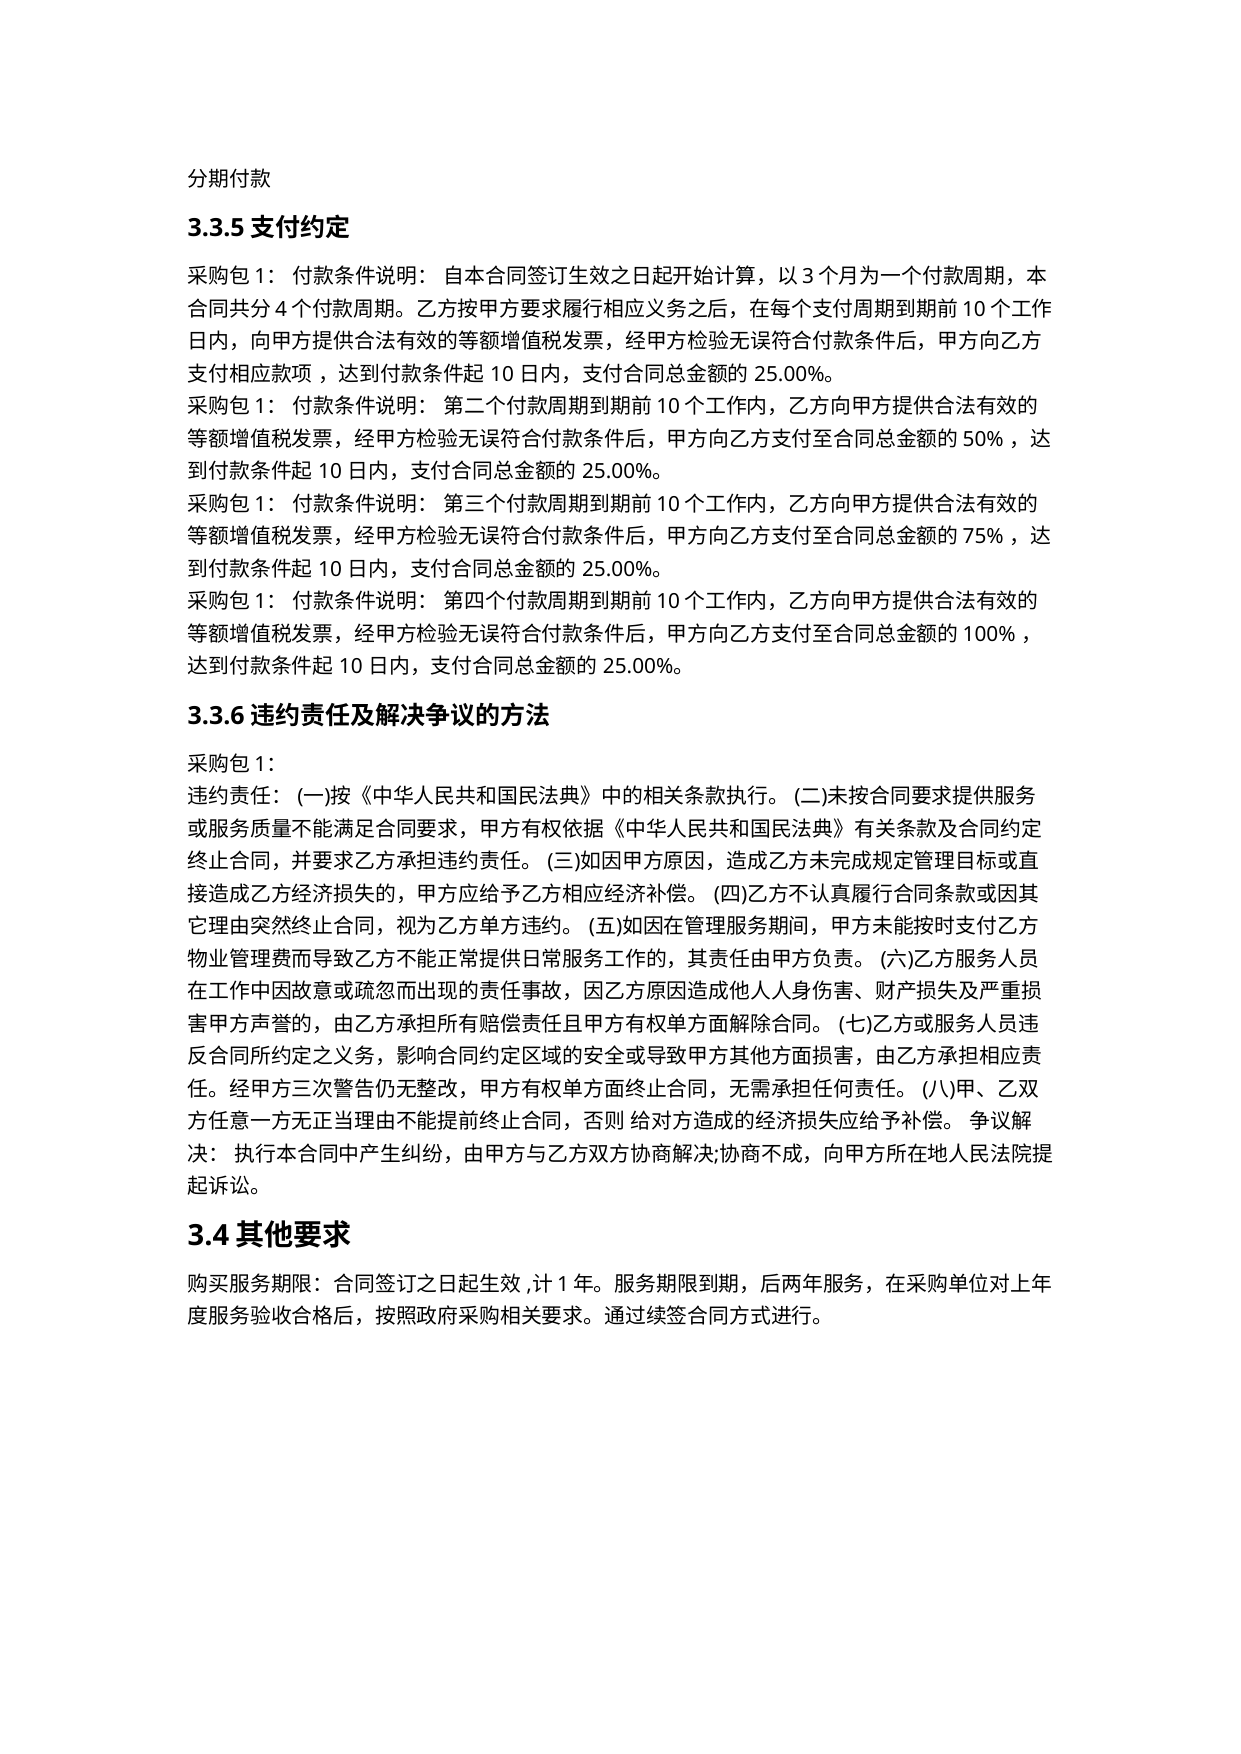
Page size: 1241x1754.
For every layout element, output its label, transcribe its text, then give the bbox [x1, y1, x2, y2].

text 3.4其他要求 [187, 1202, 1053, 1267]
text 采购包1： 付款条件说明： 第二个付款周期到期前10个工作内，乙方向甲方提供合法有效的等额增值税发票，经甲方检验无误符合付款条件后，甲方向乙方支付至合同总金额的50% ，达到付款条件起 10 日内，支付合同总金额的 25.00%。 [187, 389, 1053, 487]
text 采购包1： 付款条件说明： 第四个付款周期到期前10个工作内，乙方向甲方提供合法有效的等额增值税发票，经甲方检验无误符合付款条件后，甲方向乙方支付至合同总金额的100% ，达到付款条件起 10 日内，支付合同总金额的 25.00%。 [187, 584, 1053, 682]
text 购买服务期限：合同签订之日起生效 ,计1年。服务期限到期，后两年服务，在采购单位对上年度服务验收合格后，按照政府采购相关要求。通过续签合同方式进行。 [187, 1267, 1053, 1332]
text 3.3.6违约责任及解决争议的方法 [187, 682, 1053, 747]
text 分期付款 [187, 162, 1053, 194]
text 3.3.5支付约定 [187, 194, 1053, 259]
text 采购包1： 付款条件说明： 第三个付款周期到期前10个工作内，乙方向甲方提供合法有效的等额增值税发票，经甲方检验无误符合付款条件后，甲方向乙方支付至合同总金额的75% ，达到付款条件起 10 日内，支付合同总金额的 25.00%。 [187, 487, 1053, 584]
text 采购包1： [187, 747, 1053, 779]
text 违约责任： (一)按《中华人民共和国民法典》中的相关条款执行。 (二)未按合同要求提供服务或服务质量不能满足合同要求，甲方有权依据《中华人民共和国民法典》有关条款及合同约定终止合同，并要求乙方承担违约责任。 (三)如因甲方原因，造成乙方未完成规定管理目标或直接造成乙方经济损失的，甲方应给予乙方相应经济补偿。 (四)乙方不认真履行合同条款或因其它理由突然终止合同，视为乙方单方违约。 (五)如因在管理服务期间，甲方未能按时支付乙方物业管理费而导致乙方不能正常提供日常服务工作的，其责任由甲方负责。 (六)乙方服务人员在工作中因故意或疏忽而出现的责任事故，因乙方原因造成他人人身伤害、财产损失及严重损害甲方声誉的，由乙方承担所有赔偿责任且甲方有权单方面解除合同。 (七)乙方或服务人员违反合同所约定之义务，影响合同约定区域的安全或导致甲方其他方面损害，由乙方承担相应责任。经甲方三次警告仍无整改，甲方有权单方面终止合同，无需承担任何责任。 (八)甲、乙双方任意一方无正当理由不能提前终止合同，否则 给对方造成的经济损失应给予补偿。 争议解决： 执行本合同中产生纠纷，由甲方与乙方双方协商解决;协商不成，向甲方所在地人民法院提起诉讼。 [187, 779, 1053, 1202]
text 采购包1： 付款条件说明： 自本合同签订生效之日起开始计算，以3个月为一个付款周期，本合同共分4个付款周期。乙方按甲方要求履行相应义务之后，在每个支付周期到期前10个工作日内，向甲方提供合法有效的等额增值税发票，经甲方检验无误符合付款条件后，甲方向乙方支付相应款项 ，达到付款条件起 10 日内，支付合同总金额的 25.00%。 [187, 259, 1053, 389]
